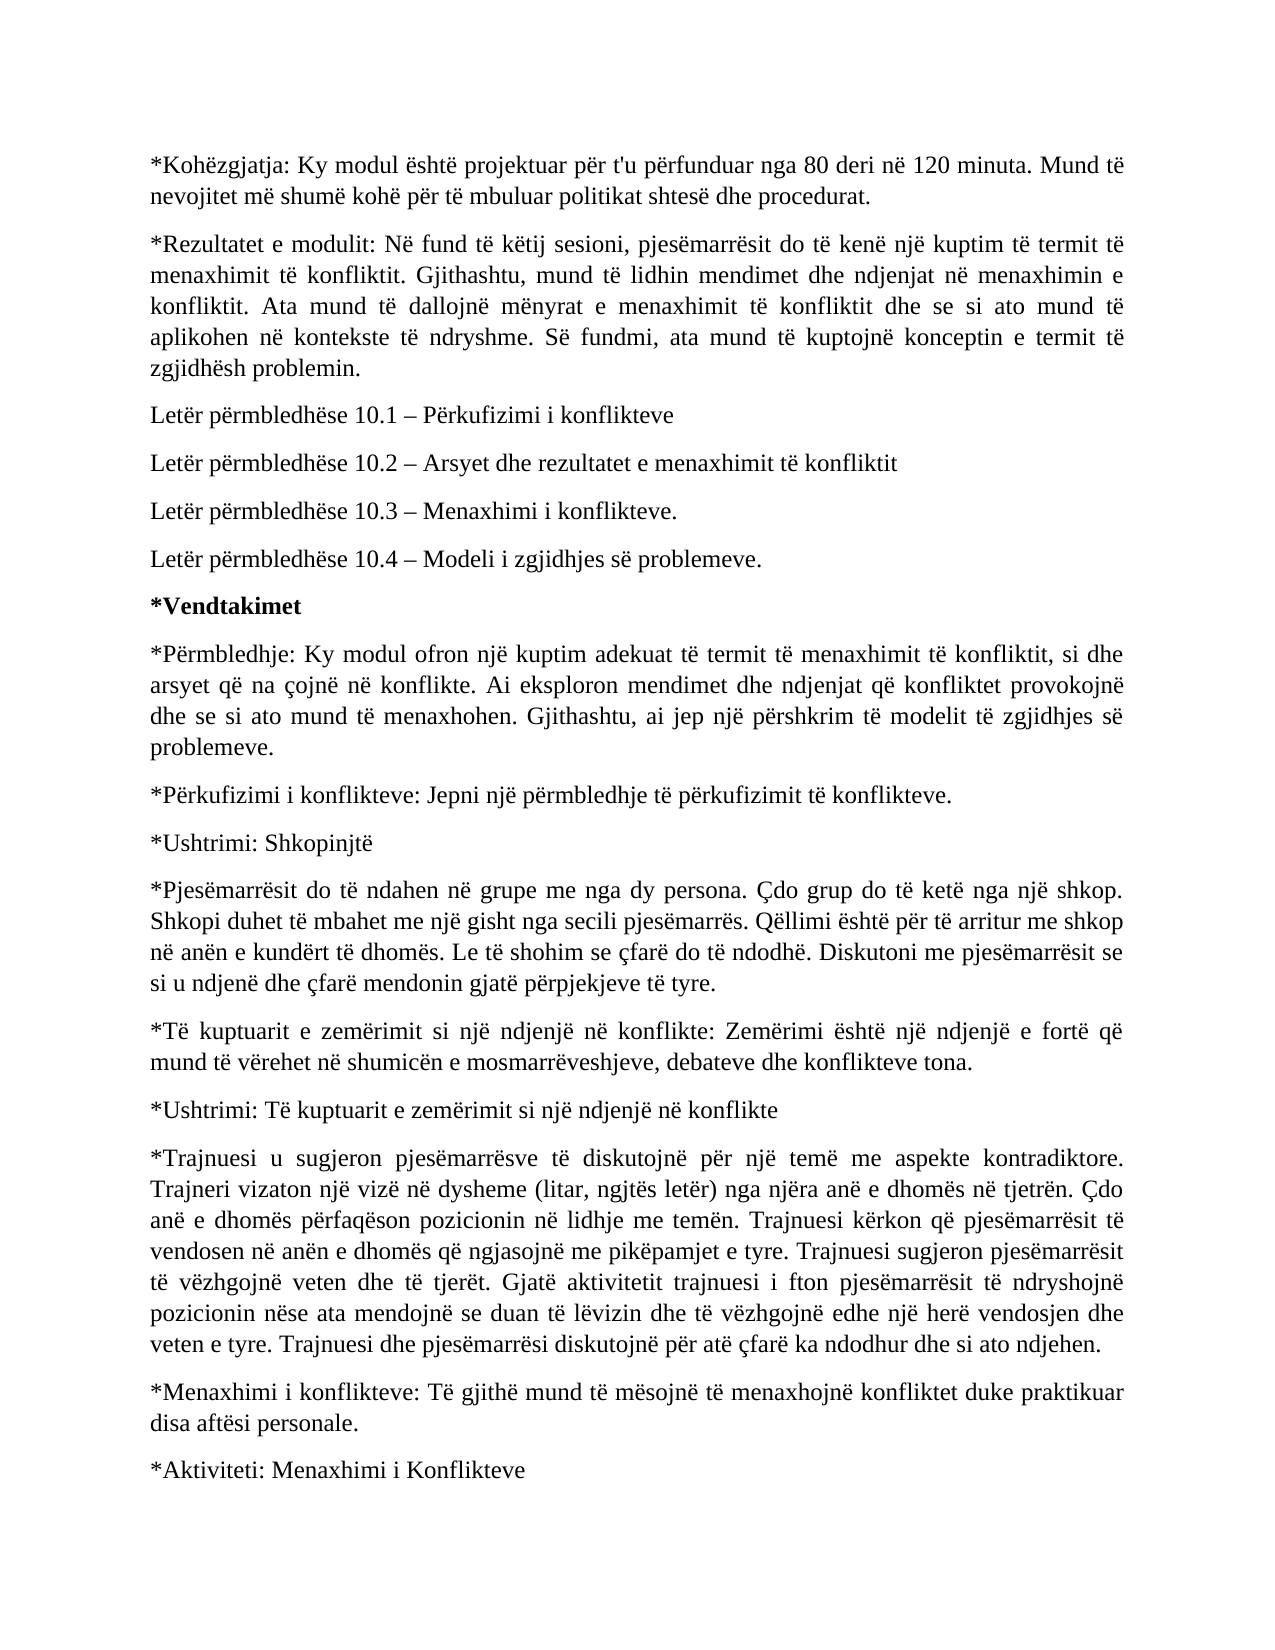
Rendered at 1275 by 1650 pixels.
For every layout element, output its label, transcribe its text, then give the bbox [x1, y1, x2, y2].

text *Vendtakimet [150, 591, 1125, 620]
text *Ushtrimi: Shkopinjtë [150, 828, 1125, 856]
text *Rezultatet e modulit: Në fund të këtij sesioni, pjesëmarrësit do të kenë një kuptim të termit të menaxhimit të konfliktit. Gjithashtu, mund të lidhin mendimet dhe ndjenjat në menaxhimin e konfliktit. Ata mund të dallojnë mënyrat e menaxhimit të konfliktit dhe se si ato mund të aplikohen në kontekste të ndryshme. Së fundmi, ata mund të kuptojnë konceptin e termit të zgjidhësh problemin. [150, 229, 1125, 382]
text Letër përmbledhëse 10.4 – Modeli i zgjidhjes së problemeve. [150, 544, 1125, 572]
text *Aktiviteti: Menaxhimi i Konflikteve [150, 1455, 1125, 1484]
text *Të kuptuarit e zemërimit si një ndjenjë në konflikte: Zemërimi është një ndjenjë e fortë që mund të vërehet në shumicën e mosmarrëveshjeve, debateve dhe konflikteve tona. [150, 1016, 1125, 1076]
text *Pjesëmarrësit do të ndahen në grupe me nga dy persona. Çdo grup do të ketë nga një shkop. Shkopi duhet të mbahet me një gisht nga secili pjesëmarrës. Qëllimi është për të arritur me shkop në anën e kundërt të dhomës. Le të shohim se çfarë do të ndodhë. Diskutoni me pjesëmarrësit se si u ndjenë dhe çfarë mendonin gjatë përpjekjeve të tyre. [150, 875, 1125, 997]
text *Përmbledhje: Ky modul ofron një kuptim adekuat të termit të menaxhimit të konfliktit, si dhe arsyet që na çojnë në konflikte. Ai eksploron mendimet dhe ndjenjat që konfliktet provokojnë dhe se si ato mund të menaxhohen. Gjithashtu, ai jep një përshkrim të modelit të zgjidhjes së problemeve. [150, 639, 1125, 761]
text *Kohëzgjatja: Ky modul është projektuar për t'u përfunduar nga 80 deri në 120 minuta. Mund të nevojitet më shumë kohë për të mbuluar politikat shtesë dhe procedurat. [150, 150, 1125, 210]
text Letër përmbledhëse 10.1 – Përkufizimi i konflikteve [150, 401, 1125, 429]
text *Ushtrimi: Të kuptuarit e zemërimit si një ndjenjë në konflikte [150, 1095, 1125, 1124]
text Letër përmbledhëse 10.2 – Arsyet dhe rezultatet e menaxhimit të konfliktit [150, 448, 1125, 477]
text *Trajnuesi u sugjeron pjesëmarrësve të diskutojnë për një temë me aspekte kontradiktore. Trajneri vizaton një vizë në dysheme (litar, ngjtës letër) nga njëra anë e dhomës në tjetrën. Çdo anë e dhomës përfaqëson pozicionin në lidhje me temën. Trajnuesi kërkon që pjesëmarrësit të vendosen në anën e dhomës që ngjasojnë me pikëpamjet e tyre. Trajnuesi sugjeron pjesëmarrësit të vëzhgojnë veten dhe të tjerët. Gjatë aktivitetit trajnuesi i fton pjesëmarrësit të ndryshojnë pozicionin nëse ata mendojnë se duan të lëvizin dhe të vëzhgojnë edhe një herë vendosjen dhe veten e tyre. Trajnuesi dhe pjesëmarrësi diskutojnë për atë çfarë ka ndodhur dhe si ato ndjehen. [150, 1143, 1125, 1358]
text *Përkufizimi i konflikteve: Jepni një përmbledhje të përkufizimit të konflikteve. [150, 780, 1125, 809]
text *Menaxhimi i konflikteve: Të gjithë mund të mësojnë të menaxhojnë konfliktet duke praktikuar disa aftësi personale. [150, 1377, 1125, 1436]
text Letër përmbledhëse 10.3 – Menaxhimi i konflikteve. [150, 496, 1125, 525]
